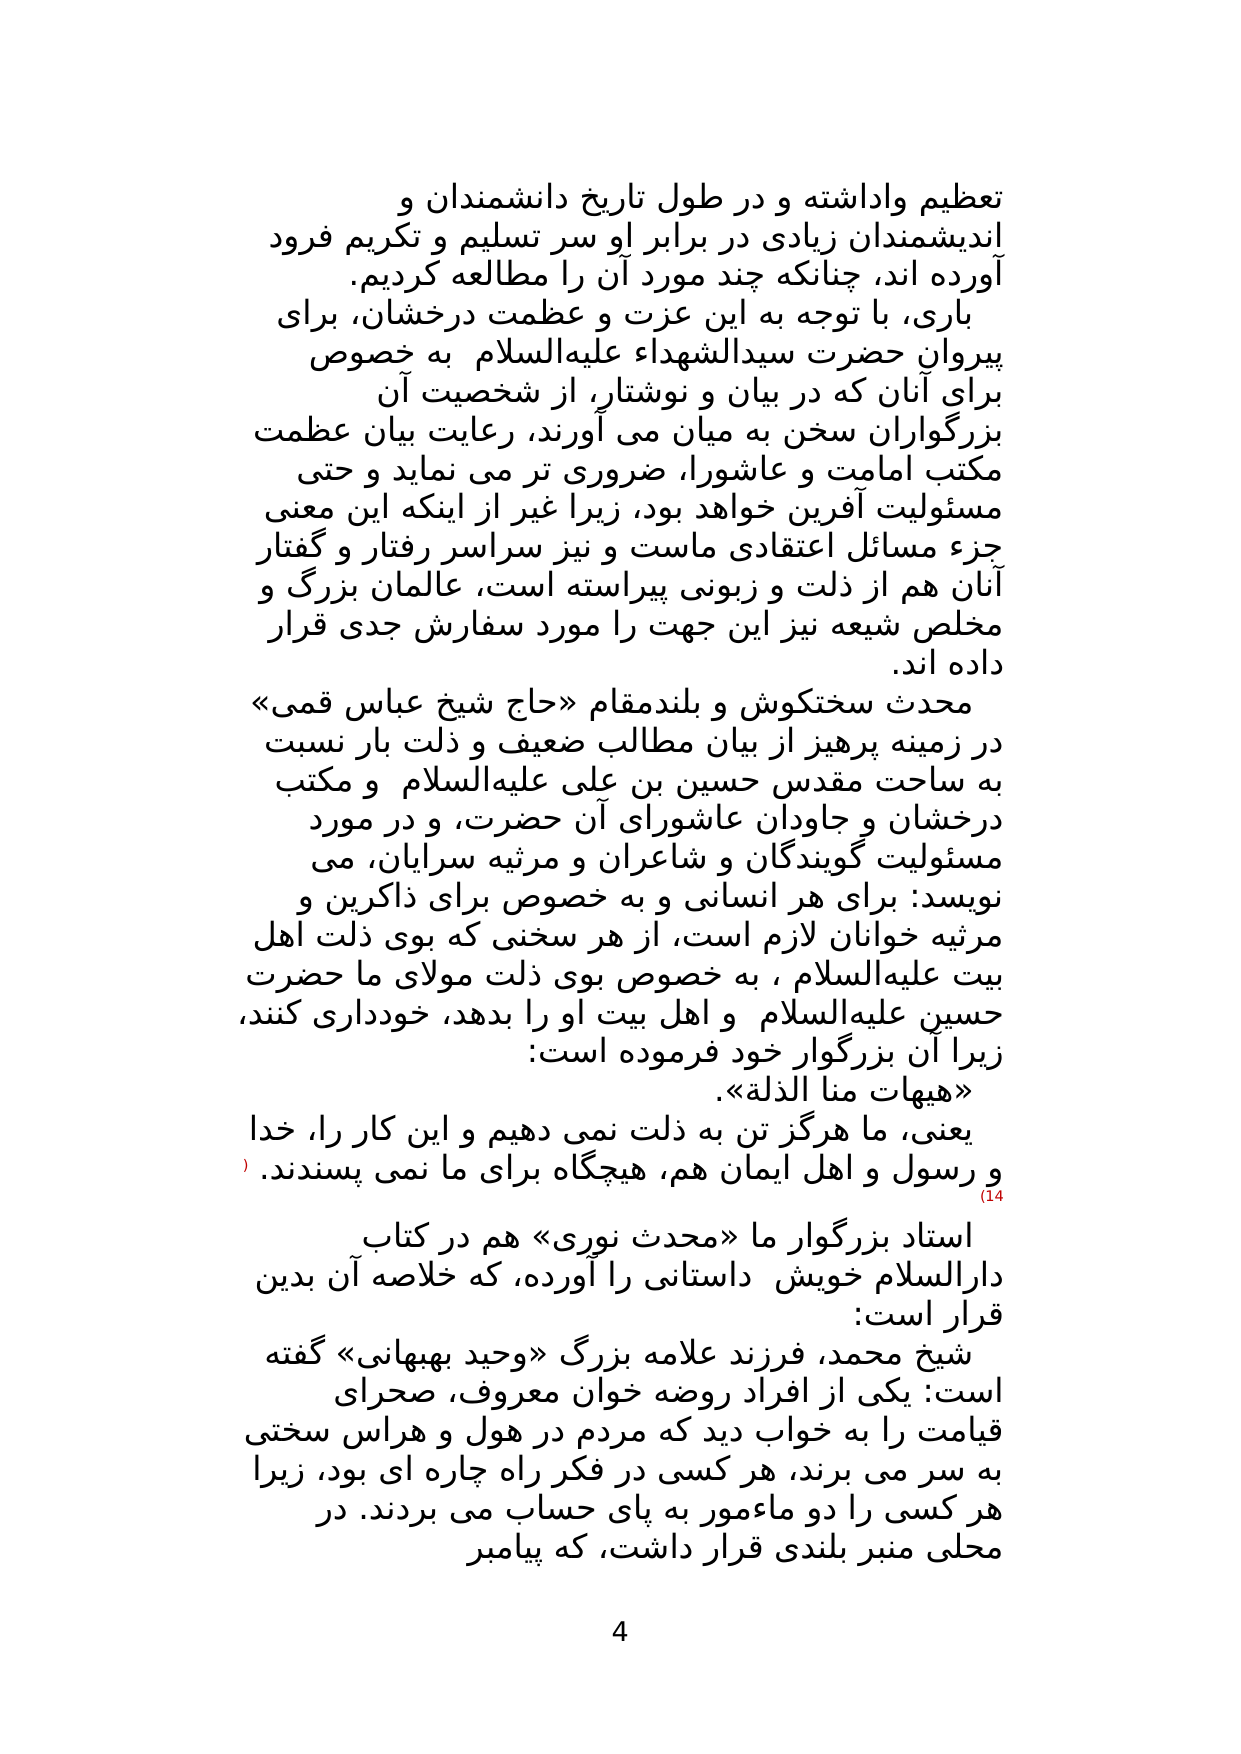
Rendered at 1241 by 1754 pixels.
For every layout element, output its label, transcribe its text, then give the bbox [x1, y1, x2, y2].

text استاد بزرگوار ما «محدث نورى» هم در كتاب دارالسلام خويش ‍ داستانى را آورده، كه خلاصه آن بدين قرار است: [236, 1217, 1004, 1333]
text محدث سختكوش و بلندمقام «حاج شيخ عباس قمى» در زمينه پرهيز از بيان مطالب ضعيف و ذلت بار نسبت به ساحت مقدس حسين بن على عليه‌السلام و مكتب درخشان و جاودان عاشوراى آن حضرت، و در مورد مسئوليت گويندگان و شاعران و مرثيه سرايان، مى نويسد: براى هر انسانى و به خصوص براى ذاكرين و مرثيه خوانان لازم است، از هر سخنى كه بوى ذلت اهل بيت عليه‌السلام ، به خصوص بوى ذلت مولاى ما حضرت حسين عليه‌السلام و اهل بيت او را بدهد، خوددارى كنند، زيرا آن بزرگوار خود فرموده است: [236, 682, 1004, 1071]
text «هيهات منا الذلة». [236, 1071, 1004, 1110]
text بارى، با توجه به اين عزت و عظمت درخشان، براى پيروان حضرت سيدالشهداء عليه‌السلام به خصوص براى آنان كه در بيان و نوشتار، از شخصيت آن بزرگواران سخن به ميان مى آورند، رعايت بيان عظمت مكتب امامت و عاشورا، ضرورى تر مى نمايد و حتى مسئوليت آفرين خواهد بود، زيرا غير از اينكه اين معنى جزء مسائل اعتقادى ماست و نيز سراسر رفتار و گفتار آنان هم از ذلت و زبونى پيراسته است، عالمان بزرگ و مخلص شيعه نيز اين جهت را مورد سفارش جدى قرار داده اند. [236, 294, 1004, 682]
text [236, 1333, 1004, 1566]
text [236, 177, 1004, 294]
text يعنى، ما هرگز تن به ذلت نمى دهيم و اين كار را، خدا و رسول و اهل ايمان هم، هيچگاه براى ما نمى پسندند. (14) [236, 1110, 1004, 1217]
